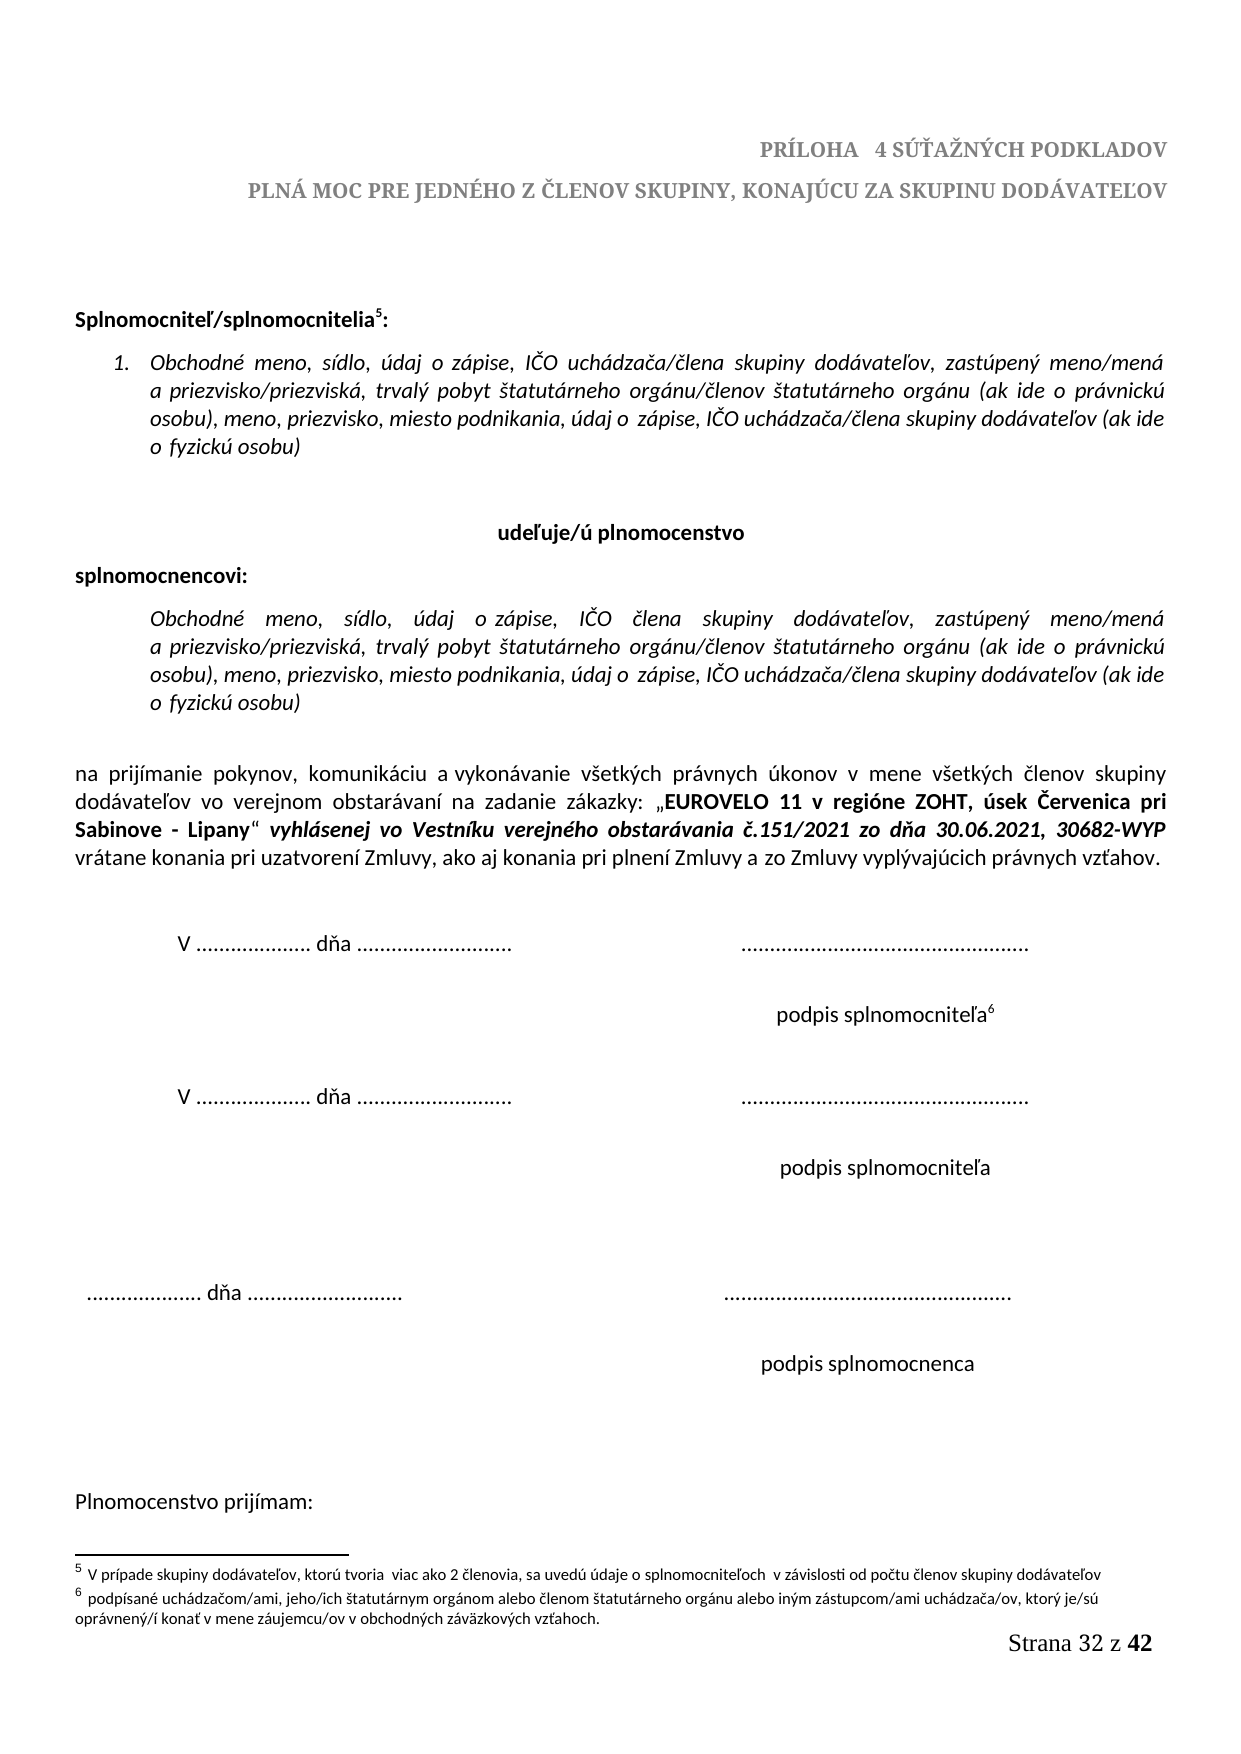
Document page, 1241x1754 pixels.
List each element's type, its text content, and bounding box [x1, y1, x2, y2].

table_header V .................... dňa ........................... [75, 915, 615, 1067]
text udeľuje/ú plnomocenstvo [75, 518, 1167, 546]
table_cell V .................... dňa ........................... [75, 1067, 615, 1220]
table_header .................... dňa ........................... [75, 1263, 597, 1487]
table_header .................................................. podpis splnomocnenca [597, 1263, 1138, 1487]
text splnomocnencovi: [75, 561, 1167, 589]
text Plnomocenstvo prijímam: [75, 1487, 1167, 1515]
list Obchodné meno, sídlo, údaj o zápise, IČO uchádzača/člena skupiny dodávateľov, zastúpený meno/mená a priezvisko/priezviská, trvalý pobyt štatutárneho orgánu/členov štatutárneho orgánu (ak ide o právnickú osobu), meno, priezvisko, miesto podnikania, údaj o zápise, IČO uchádzača/člena skupiny dodávateľov (ak ide o fyzickú osobu) [112, 348, 1167, 460]
table_header .................................................. podpis splnomocniteľa [615, 915, 1155, 1067]
text Obchodné meno, sídlo, údaj o zápise, IČO člena skupiny dodávateľov, zastúpený meno/mená a priezvisko/priezviská, trvalý pobyt štatutárneho orgánu/členov štatutárneho orgánu (ak ide o právnickú osobu), meno, priezvisko, miesto podnikania, údaj o zápise, IČO uchádzača/člena skupiny dodávateľov (ak ide o fyzickú osobu) [150, 604, 1167, 716]
text na prijímanie pokynov, komunikáciu a vykonávanie všetkých právnych úkonov v mene všetkých členov skupiny dodávateľov vo verejnom obstarávaní na zadanie zákazky: „EUROVELO 11 v regióne ZOHT, úsek Červenica pri Sabinove - Lipany“ vyhlásenej vo Vestníku verejného obstarávania č.151/2021 zo dňa 30.06.2021, 30682-WYP vrátane konania pri uzatvorení Zmluvy, ako aj konania pri plnení Zmluvy a zo Zmluvy vyplývajúcich právnych vzťahov. [75, 759, 1167, 871]
text Príloha 4 súťažných podkladov [75, 135, 1167, 164]
text Plná moc pre jedného z členov skupiny, konajúcu za skupinu dodávateľov [75, 176, 1167, 205]
text Splnomocniteľ/splnomocnitelia: [75, 305, 1167, 333]
table_cell .................................................. podpis splnomocniteľa [615, 1067, 1155, 1220]
